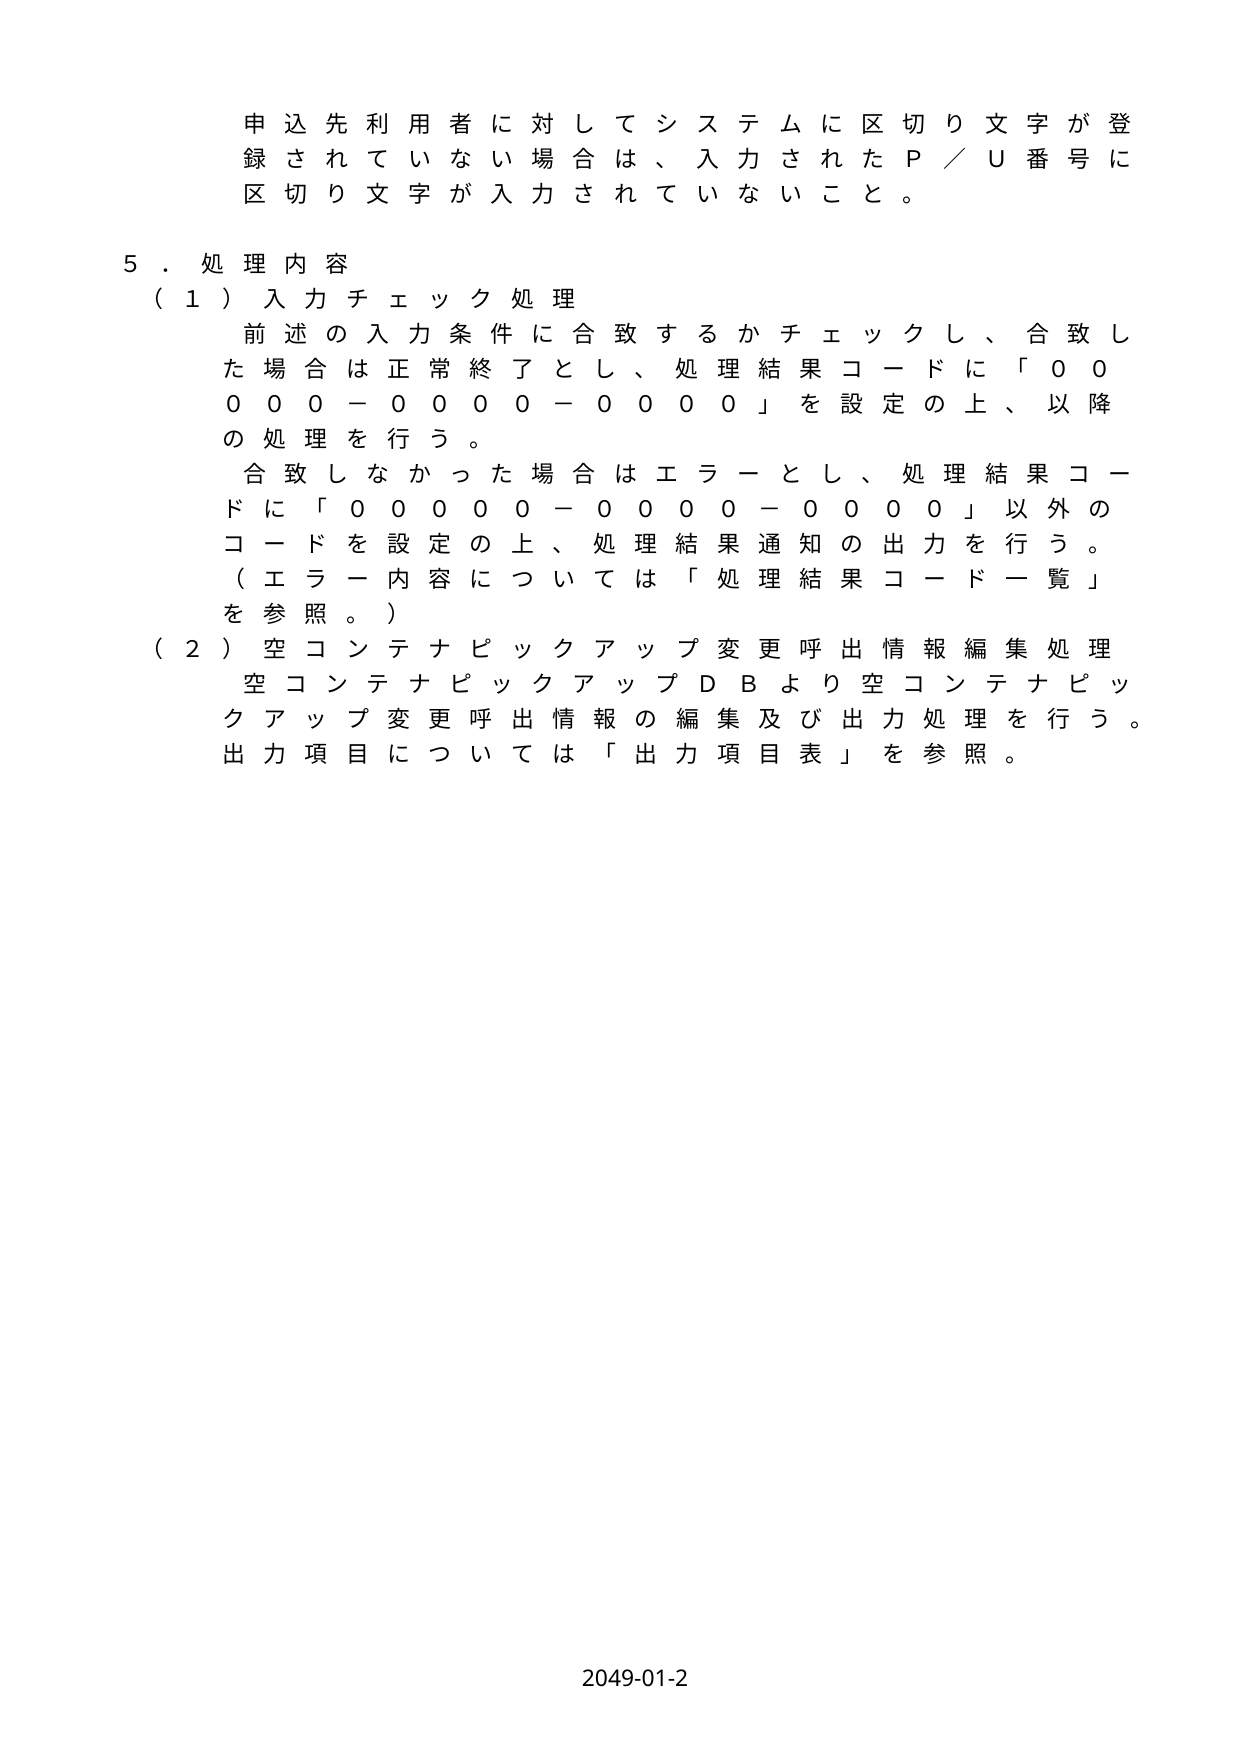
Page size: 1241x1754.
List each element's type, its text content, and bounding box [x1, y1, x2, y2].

text 前述の入力条件に合致するかチェックし、合致した場合は正常終了とし、処理結果コードに「０００００－００００－００００」を設定の上、以降の処理を行う。 [202, 315, 1150, 455]
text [202, 105, 1150, 210]
text （１）入力チェック処理 [140, 280, 1150, 315]
text ５．処理内容 [119, 245, 1150, 280]
text （２）空コンテナピックアップ変更呼出情報編集処理 [140, 630, 1150, 665]
text 空コンテナピックアップＤＢより空コンテナピックアップ変更呼出情報の編集及び出力処理を行う。出力項目については「出力項目表」を参照。 [202, 665, 1150, 770]
text 合致しなかった場合はエラーとし、処理結果コードに「０００００－００００－００００」以外のコードを設定の上、処理結果通知の出力を行う。（エラー内容については「処理結果コード一覧」を参照。） [202, 455, 1150, 630]
